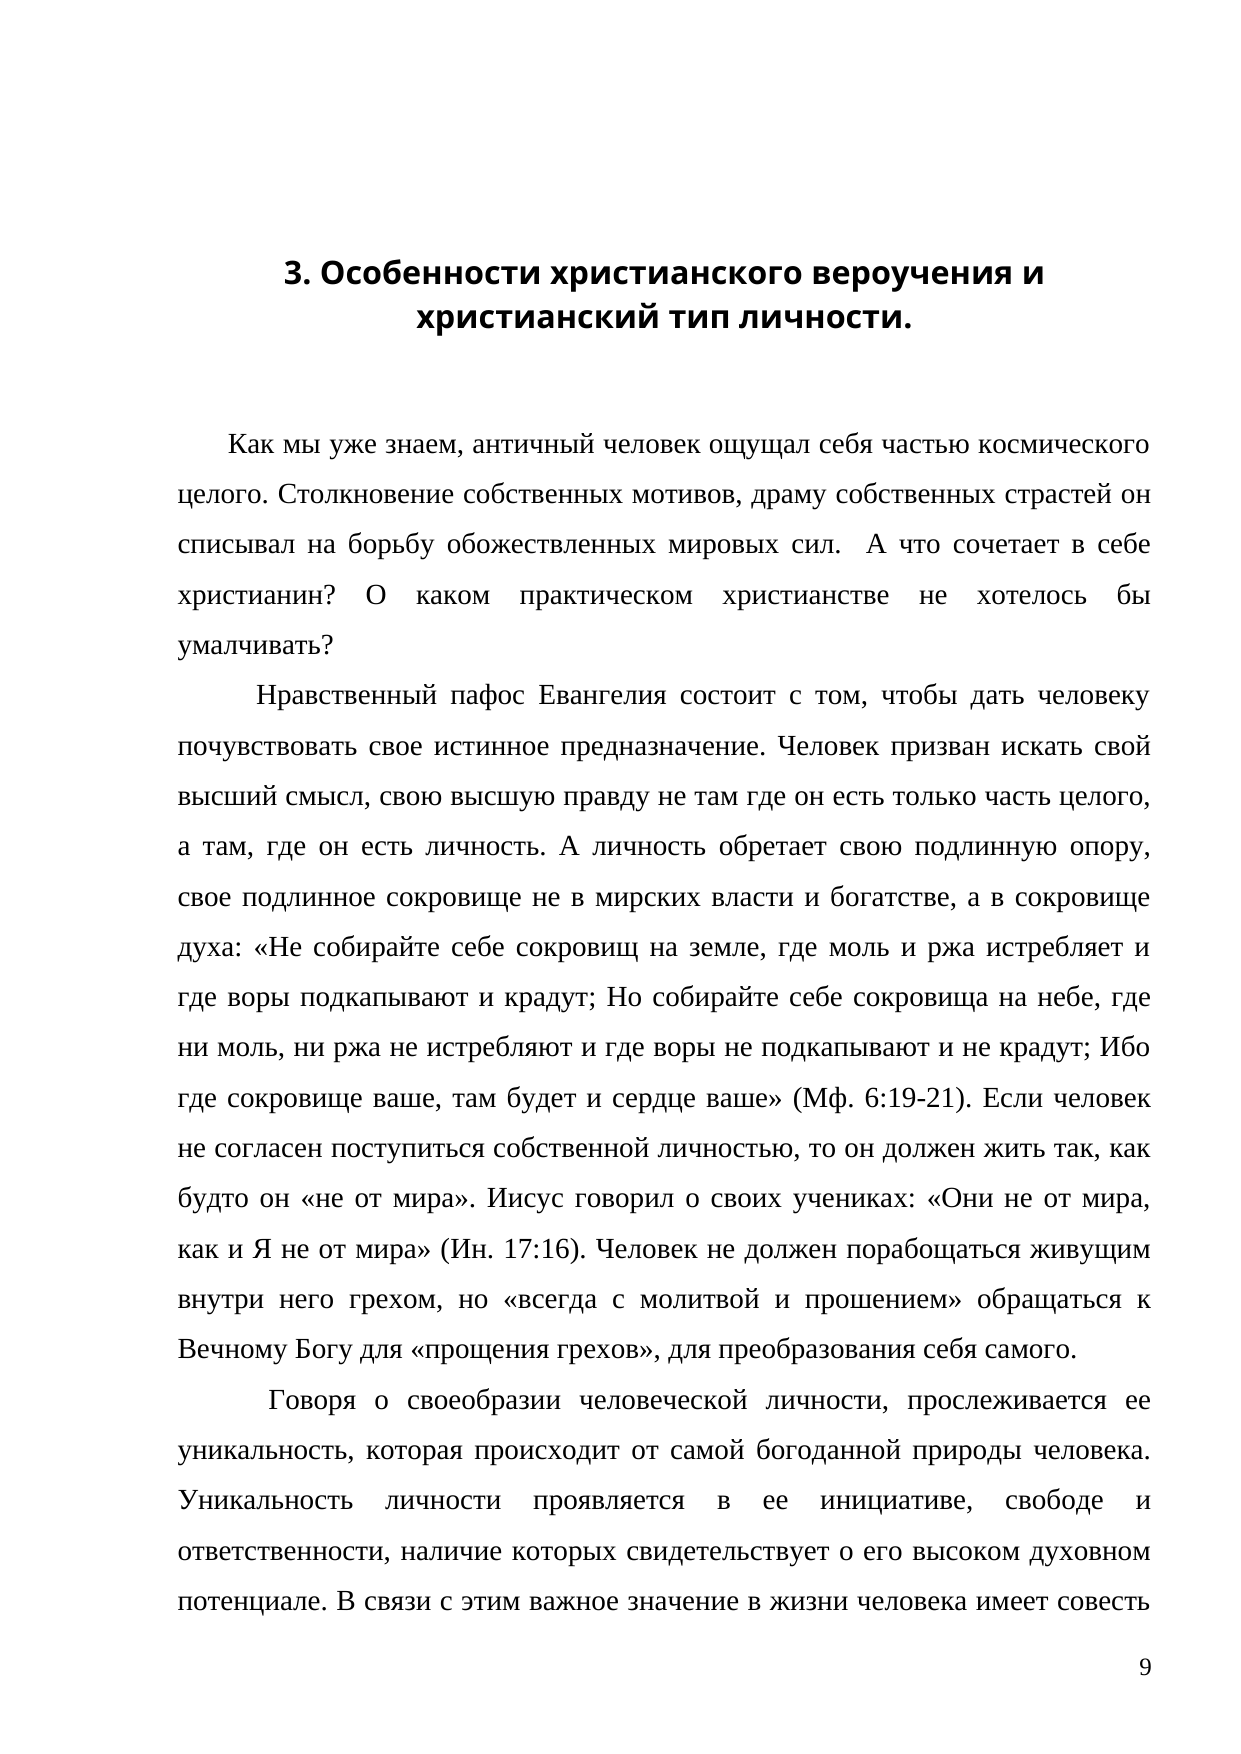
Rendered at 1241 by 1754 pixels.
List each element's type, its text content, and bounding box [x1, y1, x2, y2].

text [177, 1382, 1152, 1617]
subtitle 3. Особенности христианского вероучения и христианский тип личности. [177, 250, 1152, 338]
text Как мы уже знаем, античный человек ощущал себя частью космического целого. Столкновение собственных мотивов, драму собственных страстей он списывал на борьбу обожествленных мировых сил. А что сочетает в себе христианин? О каком практическом христианстве не хотелось бы умалчивать? [177, 426, 1152, 661]
text Нравственный пафос Евангелия состоит с том, чтобы дать человеку почувствовать свое истинное предназначение. Человек призван искать свой высший смысл, свою высшую правду не там где он есть только часть целого, а там, где он есть личность. А личность обретает свою подлинную опору, свое подлинное сокровище не в мирских власти и богатстве, а в сокровище духа: «Не собирайте себе сокровищ на земле, где моль и ржа истребляет и где воры подкапывают и крадут; Но собирайте себе сокровища на небе, где ни моль, ни ржа не истребляют и где воры не подкапывают и не крадут; Ибо где сокровище ваше, там будет и сердце ваше» (Мф. 6:19-21). Если человек не согласен поступиться собственной личностью, то он должен жить так, как будто он «не от мира». Иисус говорил о своих учениках: «Они не от мира, как и Я не от мира» (Ин. 17:16). Человек не должен порабощаться живущим внутри него грехом, но «всегда с молитвой и прошением» обращаться к Вечному Богу для «прощения грехов», для преобразования себя самого. [177, 677, 1152, 1365]
